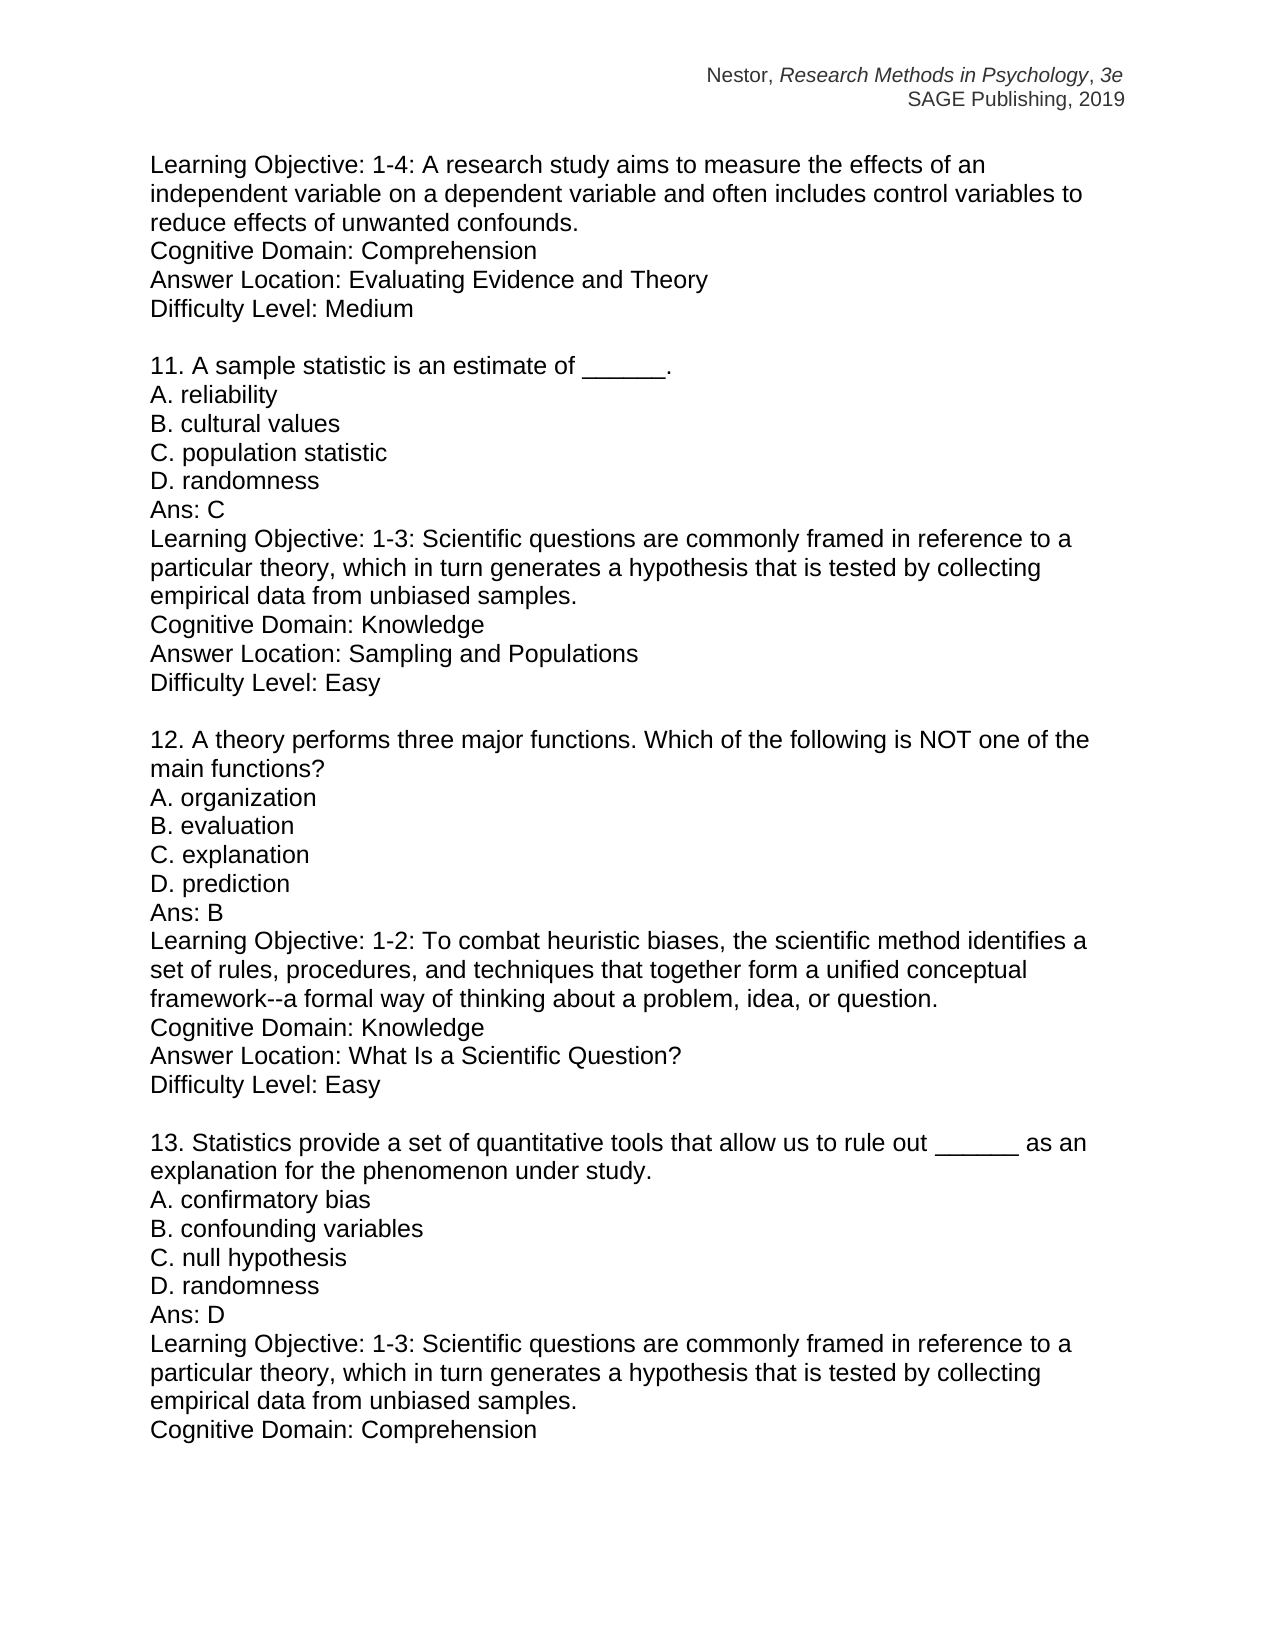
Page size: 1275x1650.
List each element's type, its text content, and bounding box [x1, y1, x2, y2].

text Cognitive Domain: Comprehension [150, 236, 1125, 265]
text Ans: D [150, 1300, 1125, 1329]
text A. organization [150, 782, 1125, 811]
text C. null hypothesis [150, 1242, 1125, 1271]
text Answer Location: Sampling and Populations Difficulty Level: Easy [150, 639, 1125, 696]
text 13. Statistics provide a set of quantitative tools that allow us to rule out ______ as an explanation for the phenomenon under study. [150, 1127, 1125, 1185]
text C. population statistic [150, 437, 1125, 466]
text Cognitive Domain: Comprehension [150, 1415, 1125, 1444]
text Learning Objective: 1-2: To combat heuristic biases, the scientific method identifies a set of rules, procedures, and techniques that together form a unified conceptual framework--a formal way of thinking about a problem, idea, or question. [150, 926, 1125, 1012]
text D. prediction [150, 869, 1125, 897]
text B. cultural values [150, 409, 1125, 437]
text Ans: C [150, 495, 1125, 524]
text Learning Objective: 1-3: Scientific questions are commonly framed in reference to a particular theory, which in turn generates a hypothesis that is tested by collecting empirical data from unbiased samples. [150, 1329, 1125, 1415]
text Cognitive Domain: Knowledge [150, 1012, 1125, 1041]
text Ans: B [150, 897, 1125, 926]
text Cognitive Domain: Knowledge [150, 610, 1125, 639]
text Learning Objective: 1-3: Scientific questions are commonly framed in reference to a particular theory, which in turn generates a hypothesis that is tested by collecting empirical data from unbiased samples. [150, 524, 1125, 610]
text B. evaluation [150, 811, 1125, 840]
text B. confounding variables [150, 1214, 1125, 1242]
text A. confirmatory bias [150, 1185, 1125, 1214]
text Answer Location: What Is a Scientific Question? Difficulty Level: Easy [150, 1041, 1125, 1099]
text 11. A sample statistic is an estimate of ______. [150, 351, 1125, 380]
text 12. A theory performs three major functions. Which of the following is NOT one of the main functions? [150, 725, 1125, 782]
text A. reliability [150, 380, 1125, 409]
text D. randomness [150, 466, 1125, 495]
text Answer Location: Evaluating Evidence and Theory Difficulty Level: Medium [150, 265, 1125, 322]
text D. randomness [150, 1271, 1125, 1300]
text C. explanation [150, 840, 1125, 869]
